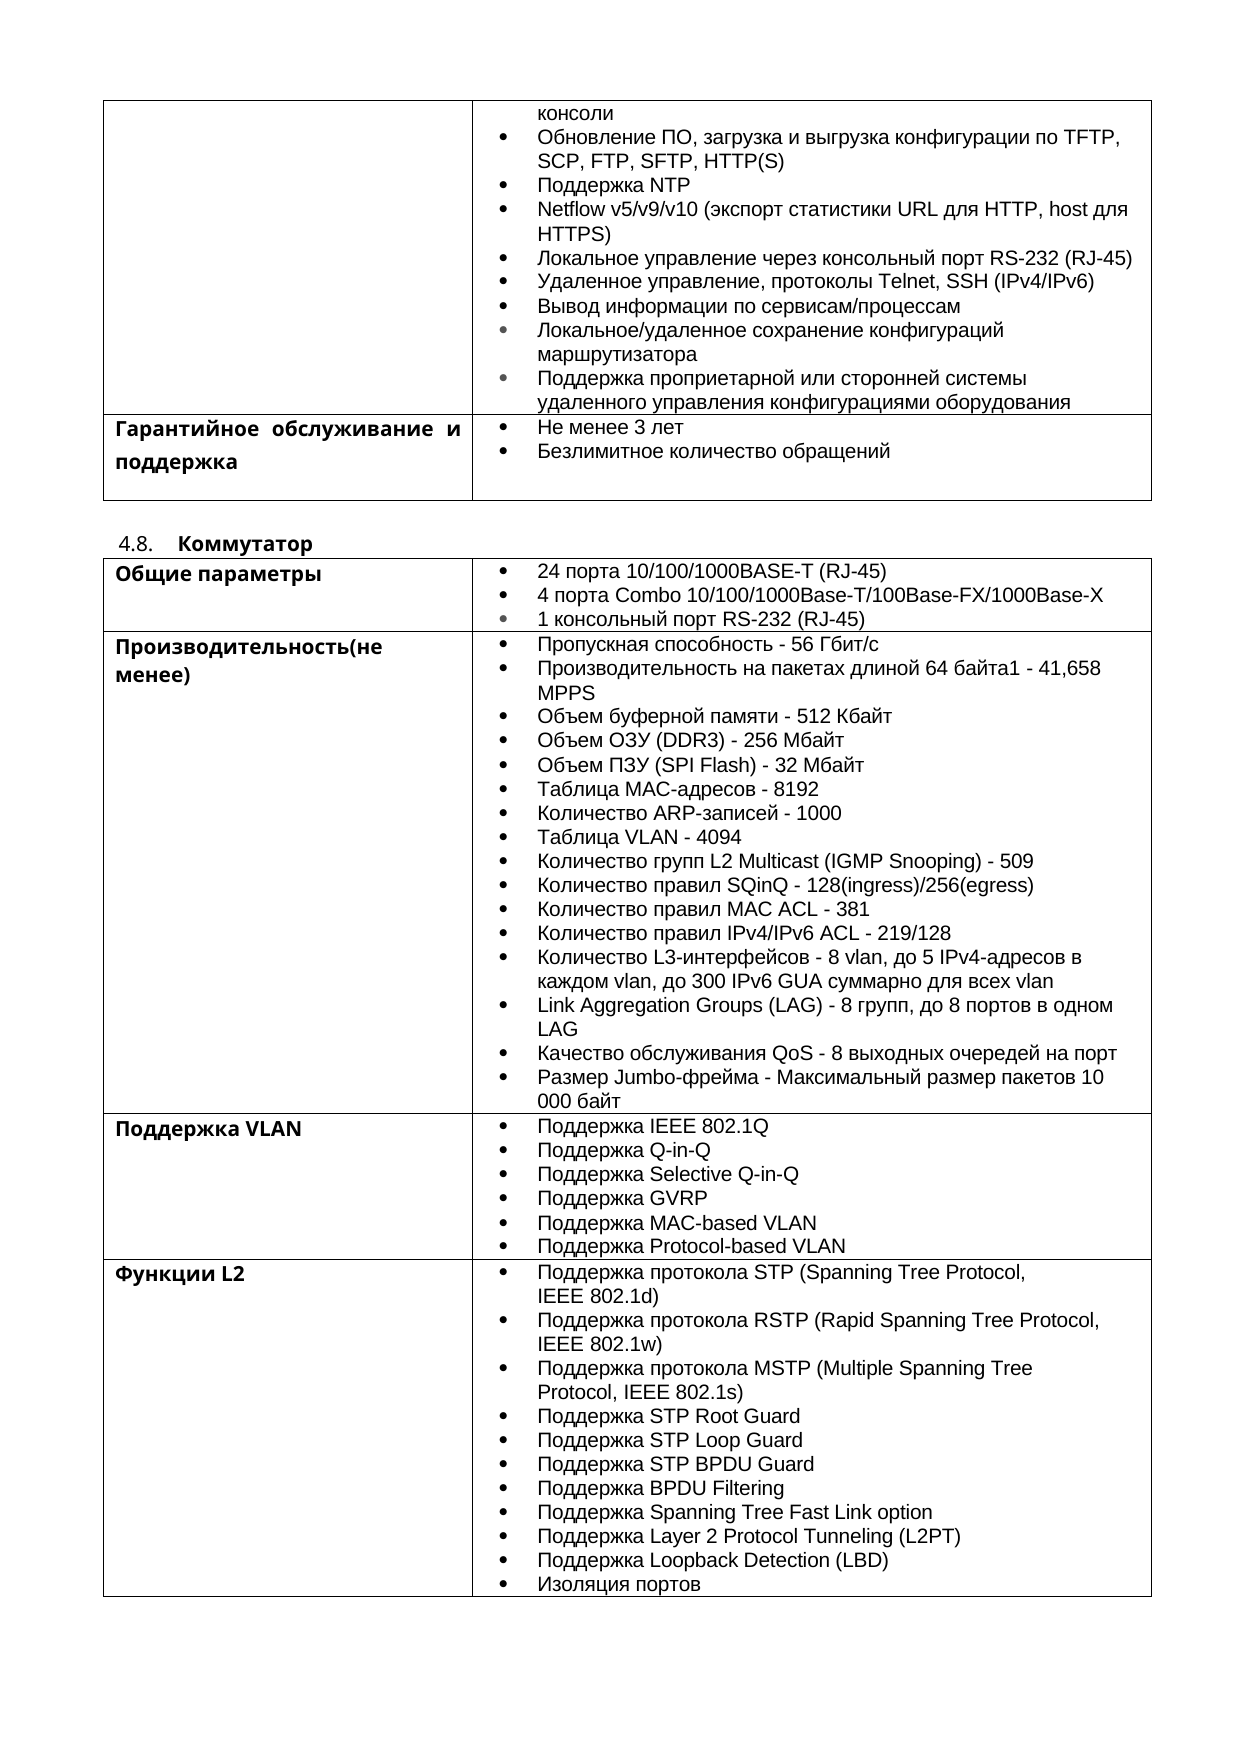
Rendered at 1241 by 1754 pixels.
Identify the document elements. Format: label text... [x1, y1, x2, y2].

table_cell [473, 1260, 1151, 1596]
table_cell Пропускная способность - 56 Гбит/с Производительность на пакетах длиной 64 байта1 - 41,658 MPPS Объем буферной памяти - 512 Кбайт Объем ОЗУ (DDR3) - 256 Мбайт Объем ПЗУ (SPI Flash) - 32 Мбайт Таблица MAC-адресов - 8192 Количество ARP-записей - 1000 Таблица VLAN - 4094 Количество групп L2 Multicast (IGMP Snooping) - 509 Количество правил SQinQ - 128(ingress)/256(egress) Количество правил MAC ACL - 381 Количество правил IPv4/IPv6 ACL - 219/128 Количество L3-интерфейсов - 8 vlan, до 5 IPv4-адресов в каждом vlan, до 300 IPv6 GUA суммарно для всех vlan Link Aggregation Groups (LAG) - 8 групп, до 8 портов в одном LAG Качество обслуживания QoS - 8 выходных очередей на порт Размер Jumbo-фрейма - Максимальный размер пакетов 10 000 байт [473, 632, 1151, 1113]
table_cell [473, 101, 1151, 413]
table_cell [104, 101, 472, 413]
table_cell Гарантийное обслуживание и поддержка [104, 415, 472, 500]
table_header 24 порта 10/100/1000BASE-T (RJ-45) 4 порта Combo 10/100/1000Base-T/100Base-FX/1000Base-X 1 консольный порт RS-232 (RJ-45) [473, 559, 1151, 631]
table_cell Поддержка IEEE 802.1Q Поддержка Q-in-Q Поддержка Selective Q-in-Q Поддержка GVRP Поддержка MAC-based VLAN Поддержка Protocol-based VLAN [473, 1114, 1151, 1258]
table_header Общие параметры [104, 559, 472, 631]
table_cell Не менее 3 лет Безлимитное количество обращений [473, 415, 1151, 500]
table_cell Функции L2 [104, 1260, 472, 1596]
table_cell Поддержка VLAN [104, 1114, 472, 1258]
list Коммутатор [118, 529, 1181, 558]
table_cell Производительность(не менее) [104, 632, 472, 1113]
